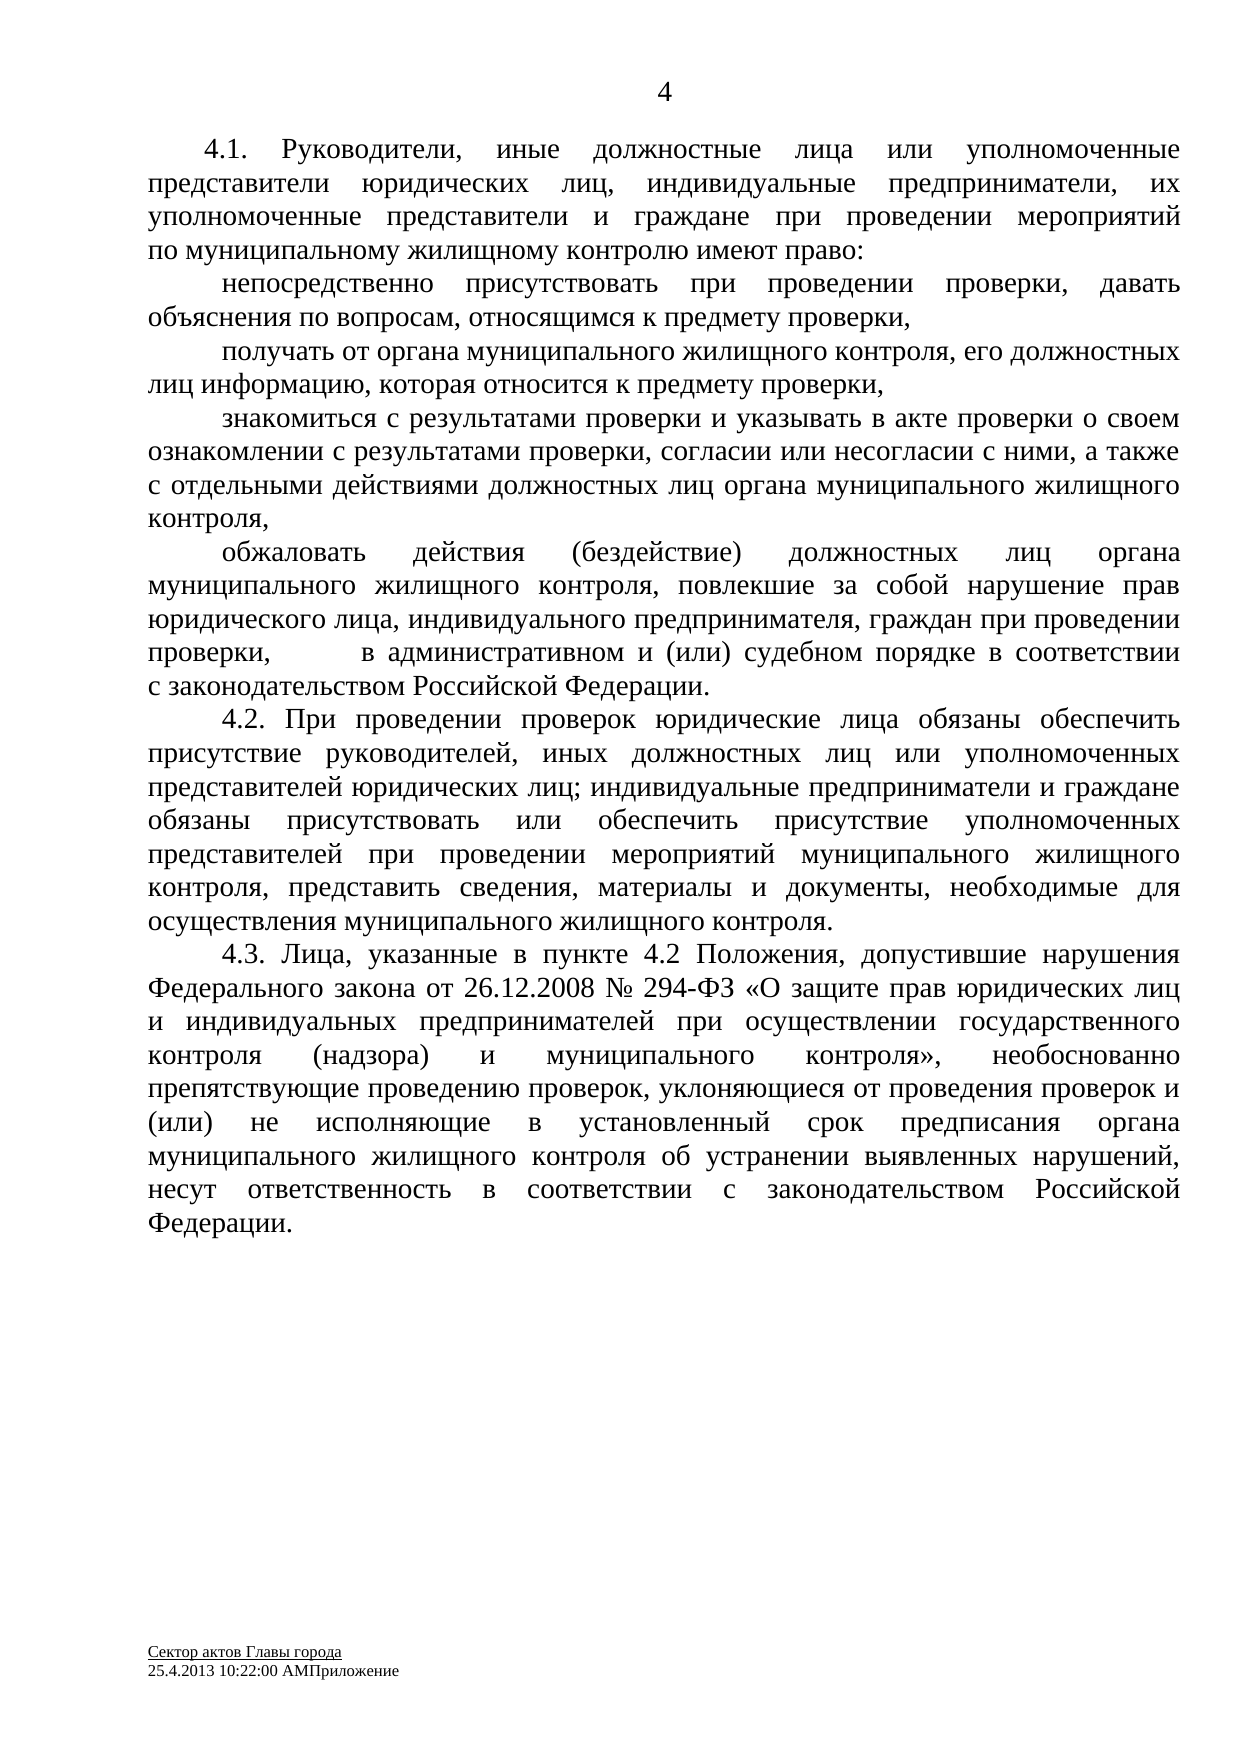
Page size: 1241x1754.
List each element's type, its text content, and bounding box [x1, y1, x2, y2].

text 4.1. Руководители, иные должностные лица или уполномоченные представители юридических лиц, индивидуальные предприниматели, их уполномоченные представители и граждане при проведении мероприятий по муниципальному жилищному контролю имеют право: [148, 131, 1181, 266]
text знакомиться с результатами проверки и указывать в акте проверки о своем ознакомлении с результатами проверки, согласии или несогласии с ними, а также с отдельными действиями должностных лиц органа муниципального жилищного контроля, [148, 400, 1181, 534]
text 4.3. Лица, указанные в пункте 4.2 Положения, допустившие нарушения Федерального закона от 26.12.2008 № 294-ФЗ «О защите прав юридических лиц и индивидуальных предпринимателей при осуществлении государственного контроля (надзора) и муниципального контроля», необоснованно препятствующие проведению проверок, уклоняющиеся от проведения проверок и (или) не исполняющие в установленный срок предписания органа муниципального жилищного контроля об устранении выявленных нарушений, несут ответственность в соответствии с законодательством Российской Федерации. [148, 936, 1181, 1238]
text обжаловать действия (бездействие) должностных лиц органа муниципального жилищного контроля, повлекшие за собой нарушение прав юридического лица, индивидуального предпринимателя, граждан при проведении проверки, в административном и (или) судебном порядке в соответствии с законодательством Российской Федерации. [148, 534, 1181, 702]
text 4.2. При проведении проверок юридические лица обязаны обеспечить присутствие руководителей, иных должностных лиц или уполномоченных представителей юридических лиц; индивидуальные предприниматели и граждане обязаны присутствовать или обеспечить присутствие уполномоченных представителей при проведении мероприятий муниципального жилищного контроля, представить сведения, материалы и документы, необходимые для осуществления муниципального жилищного контроля. [148, 702, 1181, 936]
text получать от органа муниципального жилищного контроля, его должностных лиц информацию, которая относится к предмету проверки, [148, 333, 1181, 400]
text непосредственно присутствовать при проведении проверки, давать объяснения по вопросам, относящимся к предмету проверки, [148, 266, 1181, 333]
